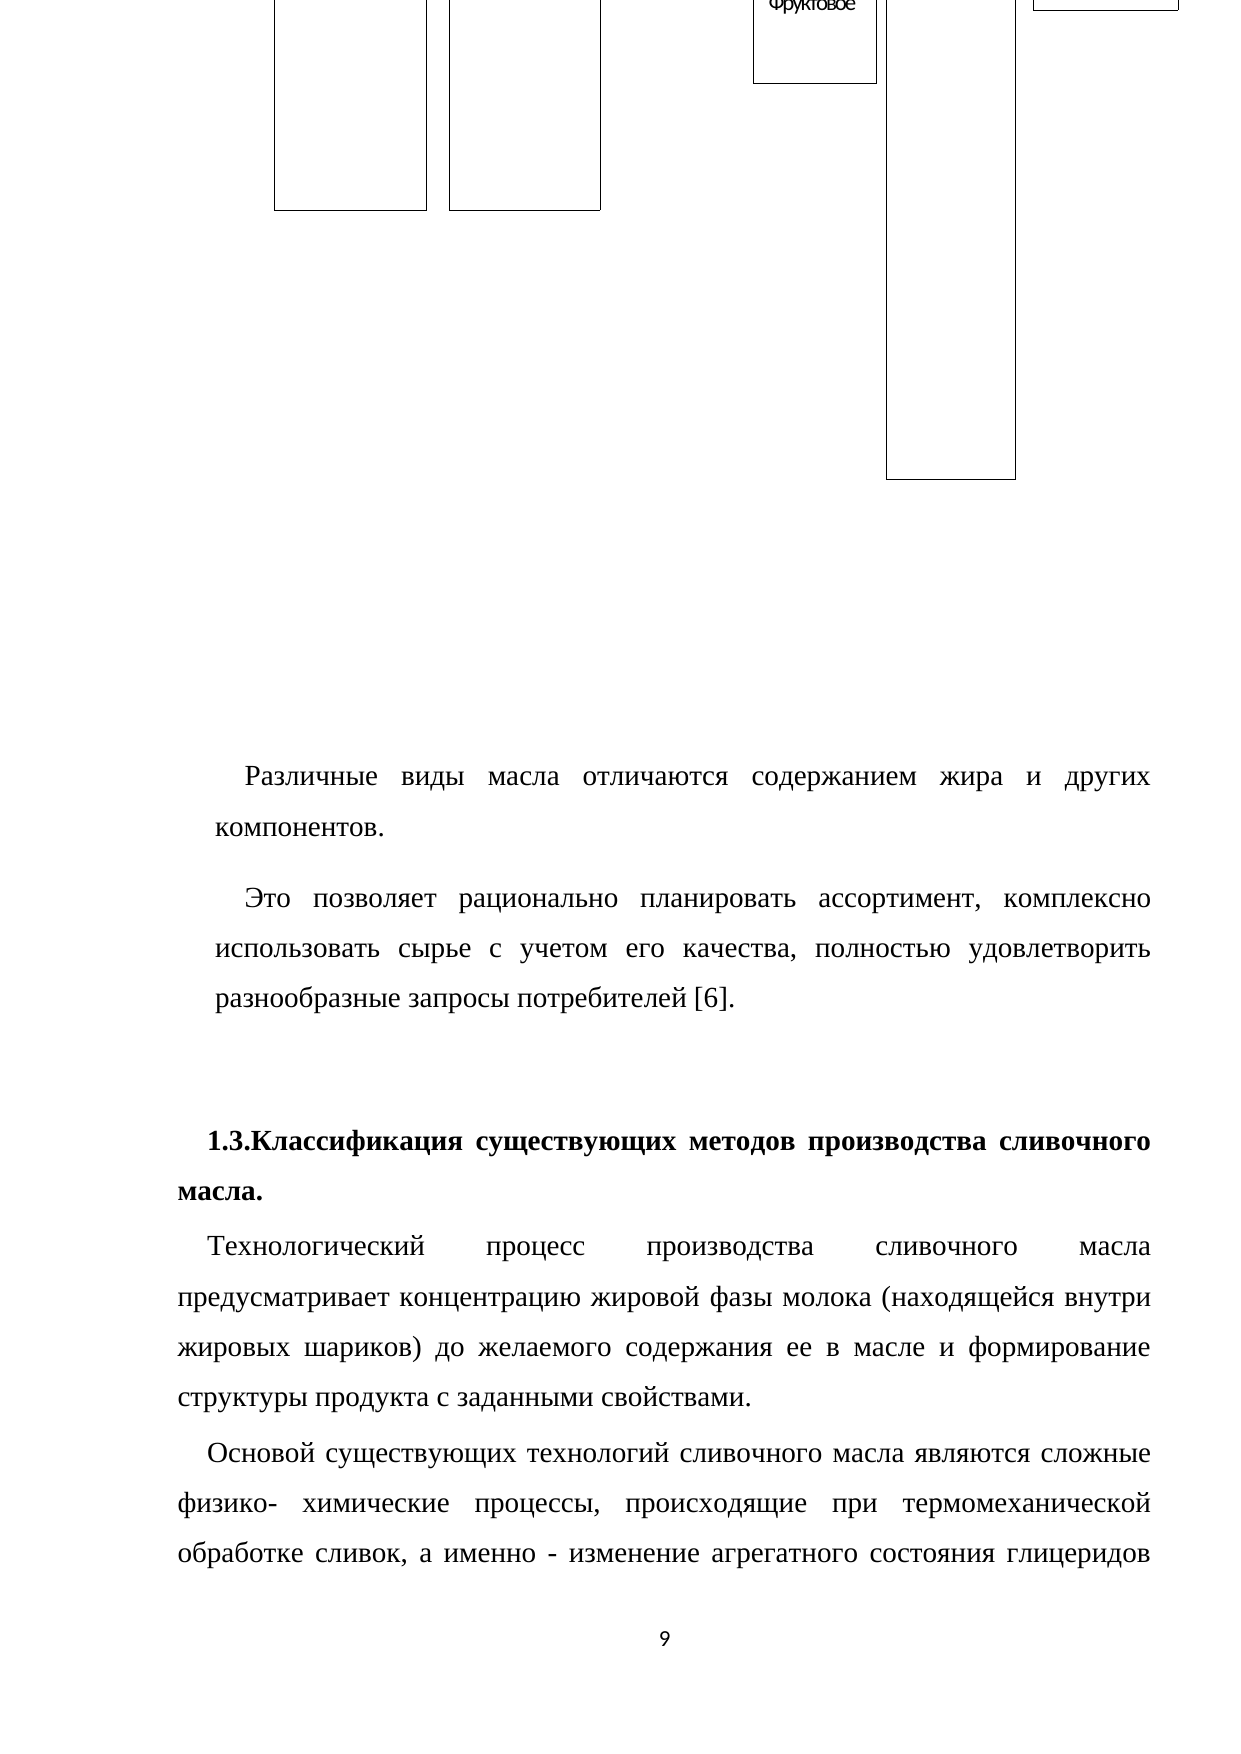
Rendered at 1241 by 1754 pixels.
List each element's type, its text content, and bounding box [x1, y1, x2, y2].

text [177, 1435, 1152, 1569]
text 1.3.Классификация существующих методов производства сливочного масла. [177, 1123, 1152, 1207]
text Технологический процесс производства сливочного масла предусматривает концентрацию жировой фазы молока (находящейся внутри жировых шариков) до желаемого содержания ее в масле и формирование структуры продукта с заданными свойствами. [177, 1228, 1152, 1413]
text Это позволяет рационально планировать ассортимент, комплексно использовать сырье с учетом его качества, полностью удовлетворить разнообразные запросы потребителей [6]. [215, 880, 1152, 1014]
text Различные виды масла отличаются содержанием жира и других компонентов. [215, 758, 1152, 842]
